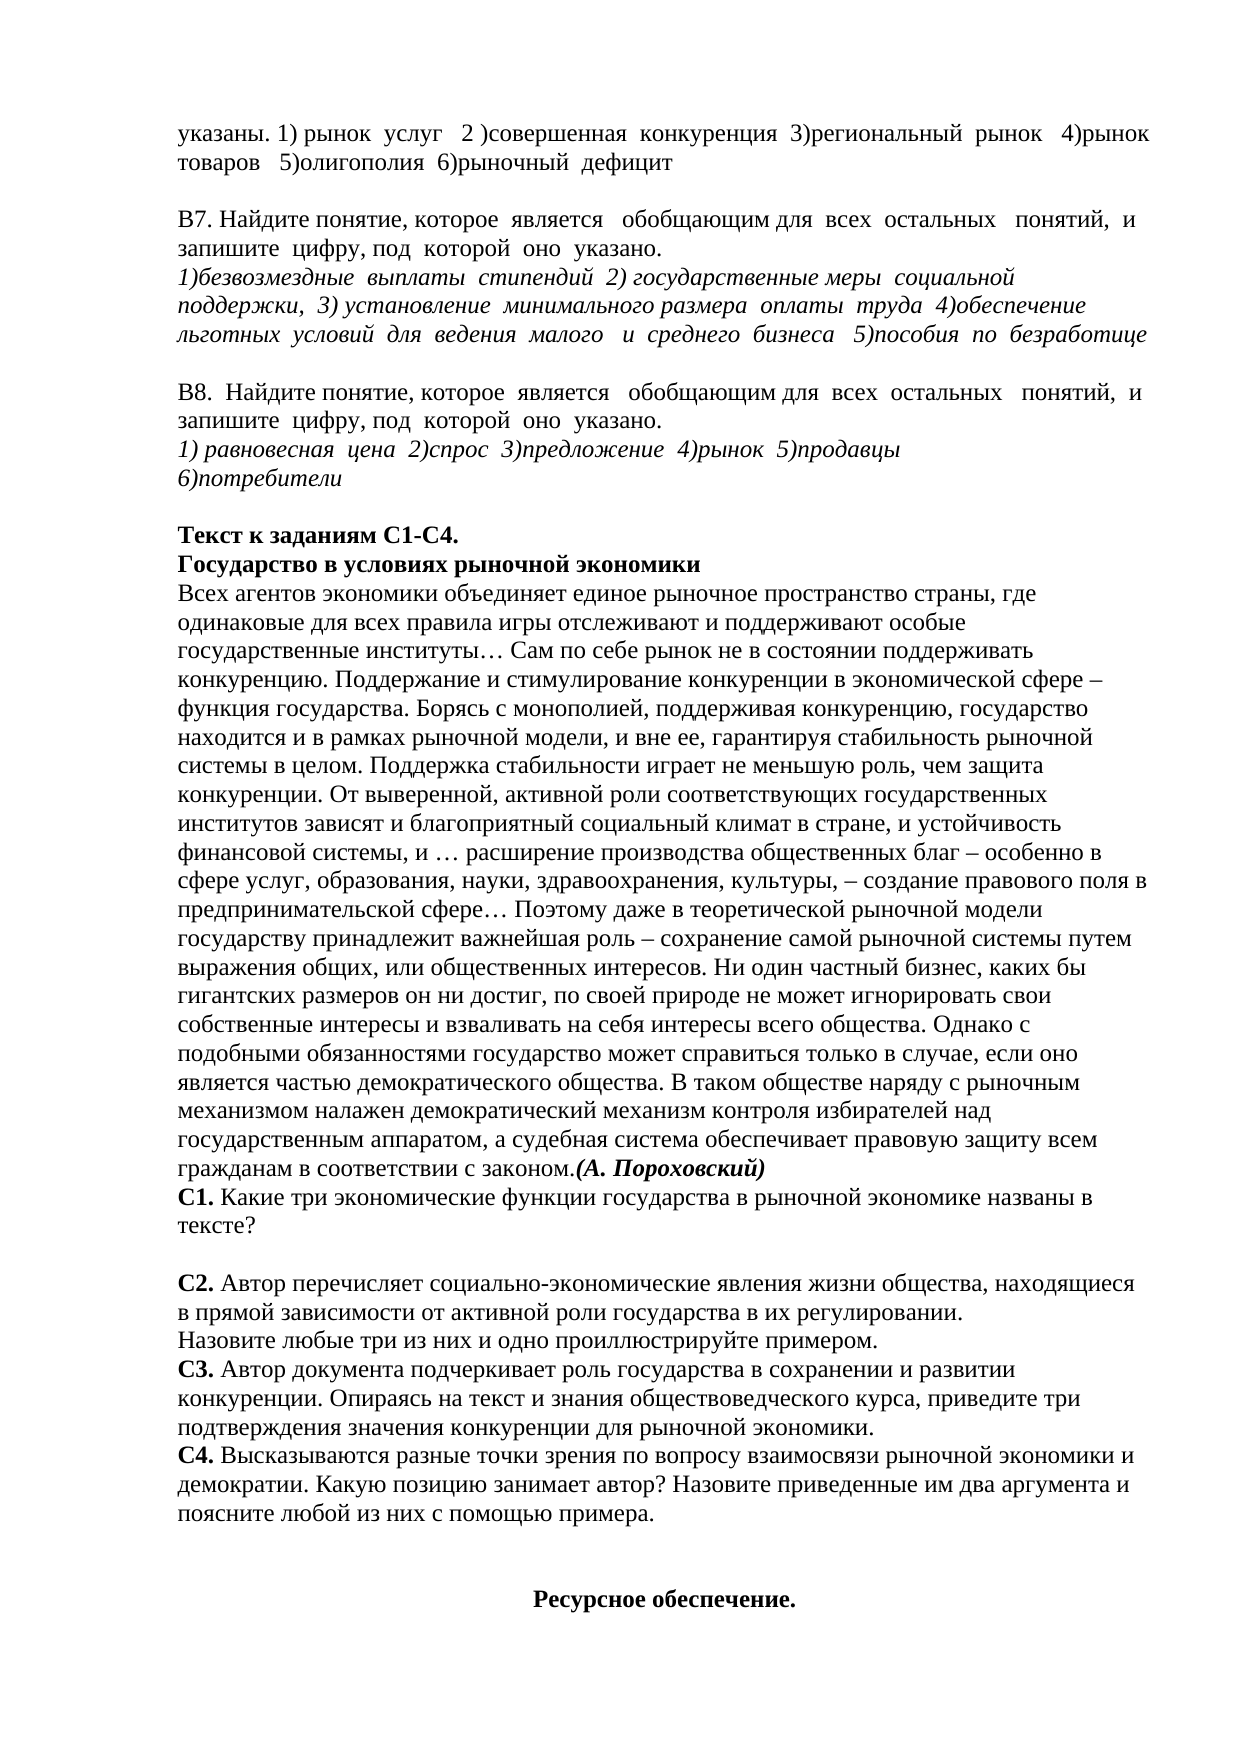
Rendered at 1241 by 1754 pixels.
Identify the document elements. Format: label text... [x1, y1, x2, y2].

text 1)безвозмездные выплаты стипендий 2) государственные меры социальной поддержки, 3) установление минимального размера оплаты труда 4)обеспечение льготных условий для ведения малого и среднего бизнеса 5)пособия по безработице [177, 262, 1152, 348]
text 6)потребители [177, 463, 1152, 492]
text С1. Какие три экономические функции государства в рыночной экономике названы в тексте? С2. Автор перечисляет социально-экономические явления жизни общества, находящиеся в прямой зависимости от активной роли государства в их регулировании. Назовите любые три из них и одно проиллюстрируйте примером. С3. Автор документа подчеркивает роль государства в сохранении и развитии конкуренции. Опираясь на текст и знания обществоведческого курса, приведите три подтверждения значения конкуренции для рыночной экономики. С4. Высказываются разные точки зрения по вопросу взаимосвязи рыночной экономики и демократии. Какую позицию занимает автор? Назовите приведенные им два аргумента и поясните любой из них с помощью примера. [177, 1182, 1152, 1527]
text В7. Найдите понятие, которое является обобщающим для всех остальных понятий, и запишите цифру, под которой оно указано. [177, 204, 1152, 262]
text Государство в условиях рыночной экономики [177, 549, 1152, 578]
text Текст к заданиям С1-С4. [177, 521, 1152, 549]
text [177, 118, 1152, 176]
text Всех агентов экономики объединяет единое рыночное пространство страны, где одинаковые для всех правила игры отслеживают и поддерживают особые государственные институты… Сам по себе рынок не в состоянии поддерживать конкуренцию. Поддержание и стимулирование конкуренции в экономической сфере – функция государства. Борясь с монополией, поддерживая конкуренцию, государство находится и в рамках рыночной модели, и вне ее, гарантируя стабильность рыночной системы в целом. Поддержка стабильности играет не меньшую роль, чем защита конкуренции. От выверенной, активной роли соответствующих государственных институтов зависят и благоприятный социальный климат в стране, и устойчивость финансовой системы, и … расширение производства общественных благ – особенно в сфере услуг, образования, науки, здравоохранения, культуры, – создание правового поля в предпринимательской сфере… Поэтому даже в теоретической рыночной модели государству принадлежит важнейшая роль – сохранение самой рыночной системы путем выражения общих, или общественных интересов. Ни один частный бизнес, каких бы гигантских размеров он ни достиг, по своей природе не может игнорировать свои собственные интересы и взваливать на себя интересы всего общества. Однако с подобными обязанностями государство может справиться только в случае, если оно является частью демократического общества. В таком обществе наряду с рыночным механизмом налажен демократический механизм контроля избирателей над государственным аппаратом, а судебная система обеспечивает правовую защиту всем гражданам в соответствии с законом.(А. Пороховский) [177, 578, 1152, 1182]
text Ресурсное обеспечение. [177, 1584, 1152, 1613]
text 1) равновесная цена 2)спрос 3)предложение 4)рынок 5)продавцы [177, 434, 1152, 463]
text В8. Найдите понятие, которое является обобщающим для всех остальных понятий, и запишите цифру, под которой оно указано. [177, 377, 1152, 434]
